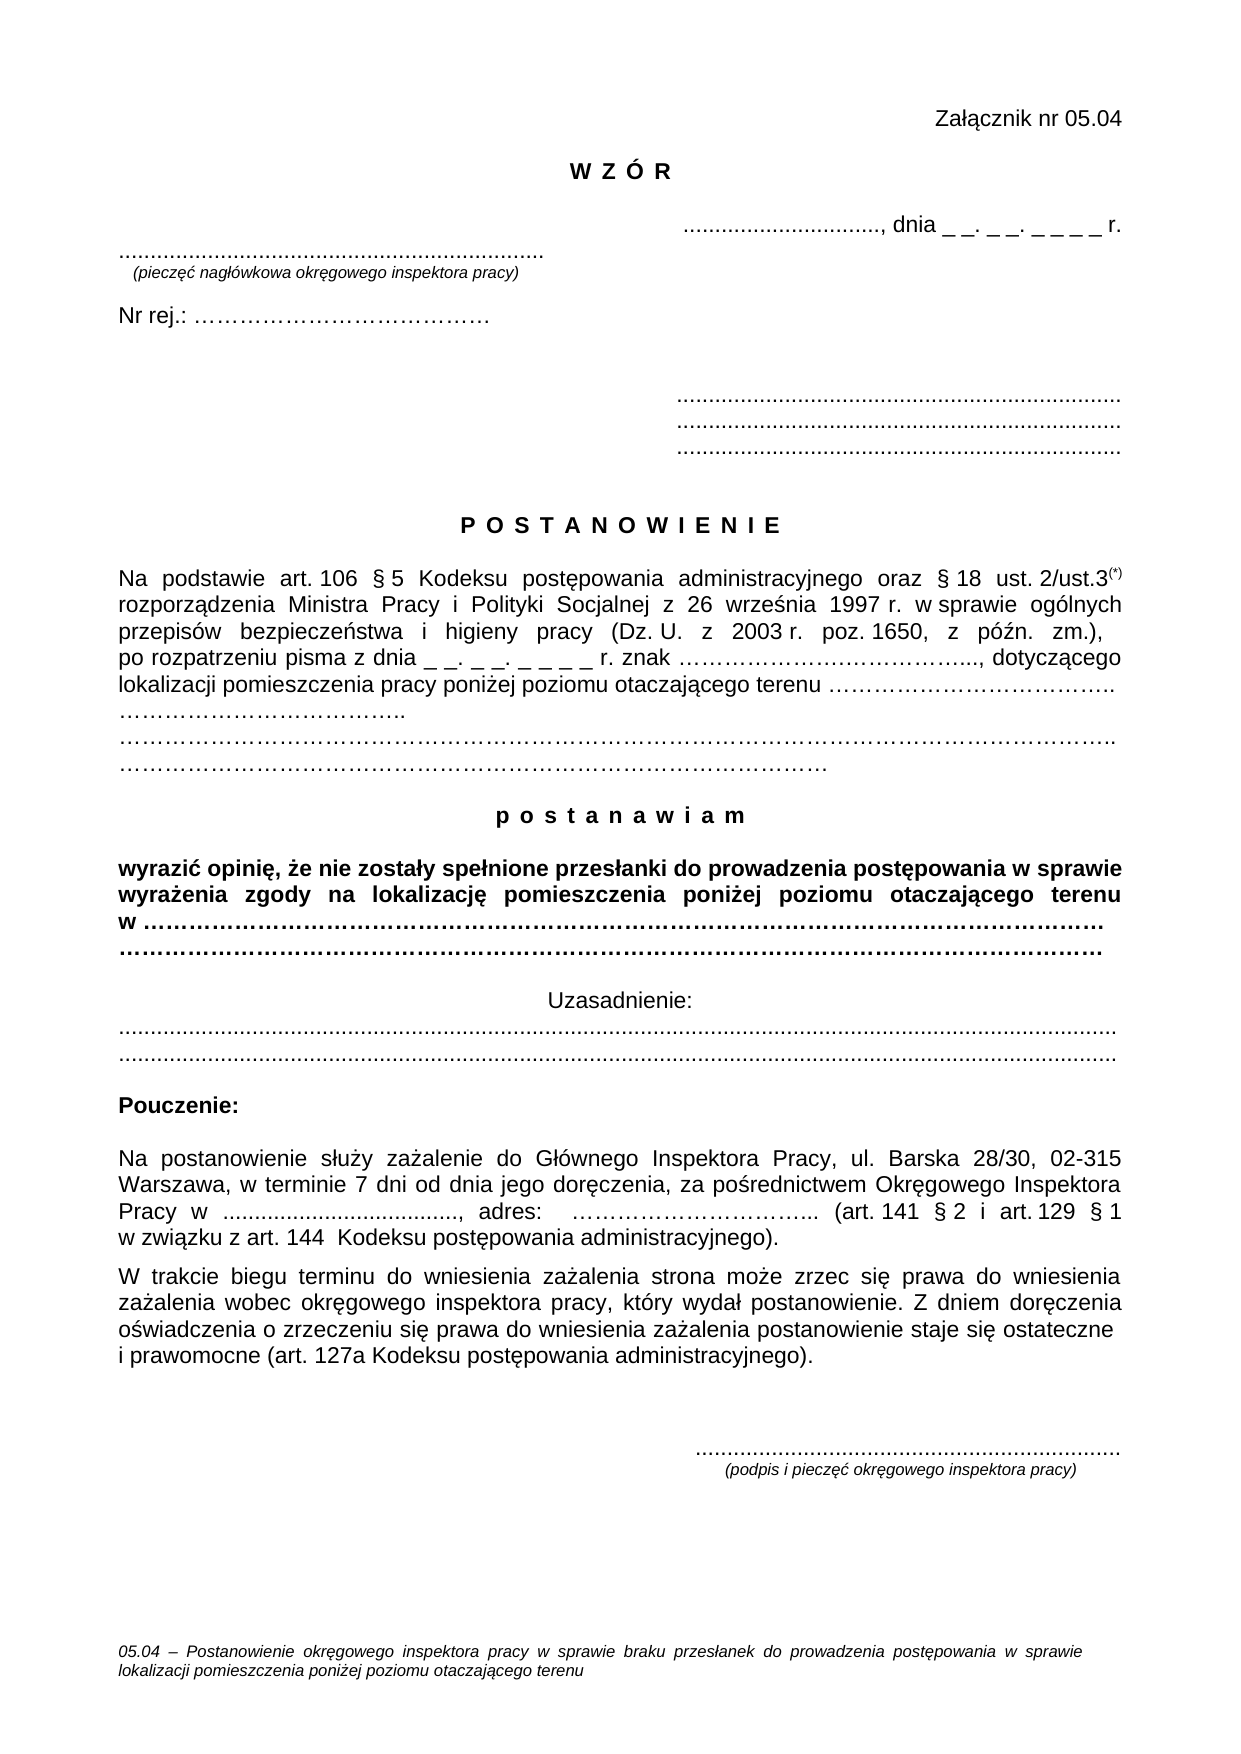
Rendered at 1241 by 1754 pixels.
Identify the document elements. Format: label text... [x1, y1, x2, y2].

text Załącznik nr 05.04 [118, 105, 1122, 131]
text (podpis i pieczęć okręgowego inspektora pracy) [679, 1460, 1122, 1479]
text ................................................................... [118, 237, 1122, 263]
text .......................................................................................................................................................................................................................................................................................................................... [118, 1013, 1122, 1066]
text ………………………………..…………………………………………………………………………………………………………………..………………………………………………………………………………… [118, 697, 1122, 776]
text Uzasadnienie: [118, 987, 1122, 1013]
text POSTANOWIENIE [118, 512, 1122, 539]
text ..............................., dnia _ _. _ _. _ _ _ _ r. [118, 211, 1122, 237]
text W trakcie biegu terminu do wniesienia zażalenia strona może zrzec się prawa do wniesienia zażalenia wobec okręgowego inspektora pracy, który wydał postanowienie. Z dniem doręczenia oświadczenia o zrzeczeniu się prawa do wniesienia zażalenia postanowienie staje się ostateczne i prawomocne (art. 127a Kodeksu postępowania administracyjnego). [118, 1263, 1122, 1368]
text Na postanowienie służy zażalenie do Głównego Inspektora Pracy, ul. Barska 28/30, 02-315 Warszawa, w terminie 7 dni od dnia jego doręczenia, za pośrednictwem Okręgowego Inspektora Pracy w ....................................., adres: …………………………... (art. 141 § 2 i art. 129 § 1 w związku z art. 144 Kodeksu postępowania administracyjnego). [118, 1145, 1122, 1250]
text wyrazić opinię, że nie zostały spełnione przesłanki do prowadzenia postępowania w sprawie wyrażenia zgody na lokalizację pomieszczenia poniżej poziomu otaczającego terenu w ………………………………………………………………………………………………………………………………………………………………………………………………………………………………… [118, 855, 1122, 960]
text postanawiam [118, 802, 1122, 829]
text ...................................................................... [118, 381, 1122, 407]
text ...................................................................... [118, 433, 1122, 460]
text Pouczenie: [118, 1092, 1122, 1118]
text (pieczęć nagłówkowa okręgowego inspektora pracy) [118, 263, 1122, 282]
text ...................................................................... [118, 407, 1122, 433]
text Nr rej.: ………………………………… [118, 302, 1122, 328]
text WZÓR [118, 158, 1122, 184]
text ................................................................... [694, 1433, 1122, 1460]
text Na podstawie art. 106 § 5 Kodeksu postępowania administracyjnego oraz § 18 ust. 2/ust.3(*) rozporządzenia Ministra Pracy i Polityki Socjalnej z 26 września 1997 r. w sprawie ogólnych przepisów bezpieczeństwa i higieny pracy (Dz. U. z 2003 r. poz. 1650, z późn. zm.), po rozpatrzeniu pisma z dnia _ _. _ _. _ _ _ _ r. znak ………………….……………..., dotyczącego lokalizacji pomieszczenia pracy poniżej poziomu otaczającego terenu ……………………………….. [118, 565, 1122, 697]
